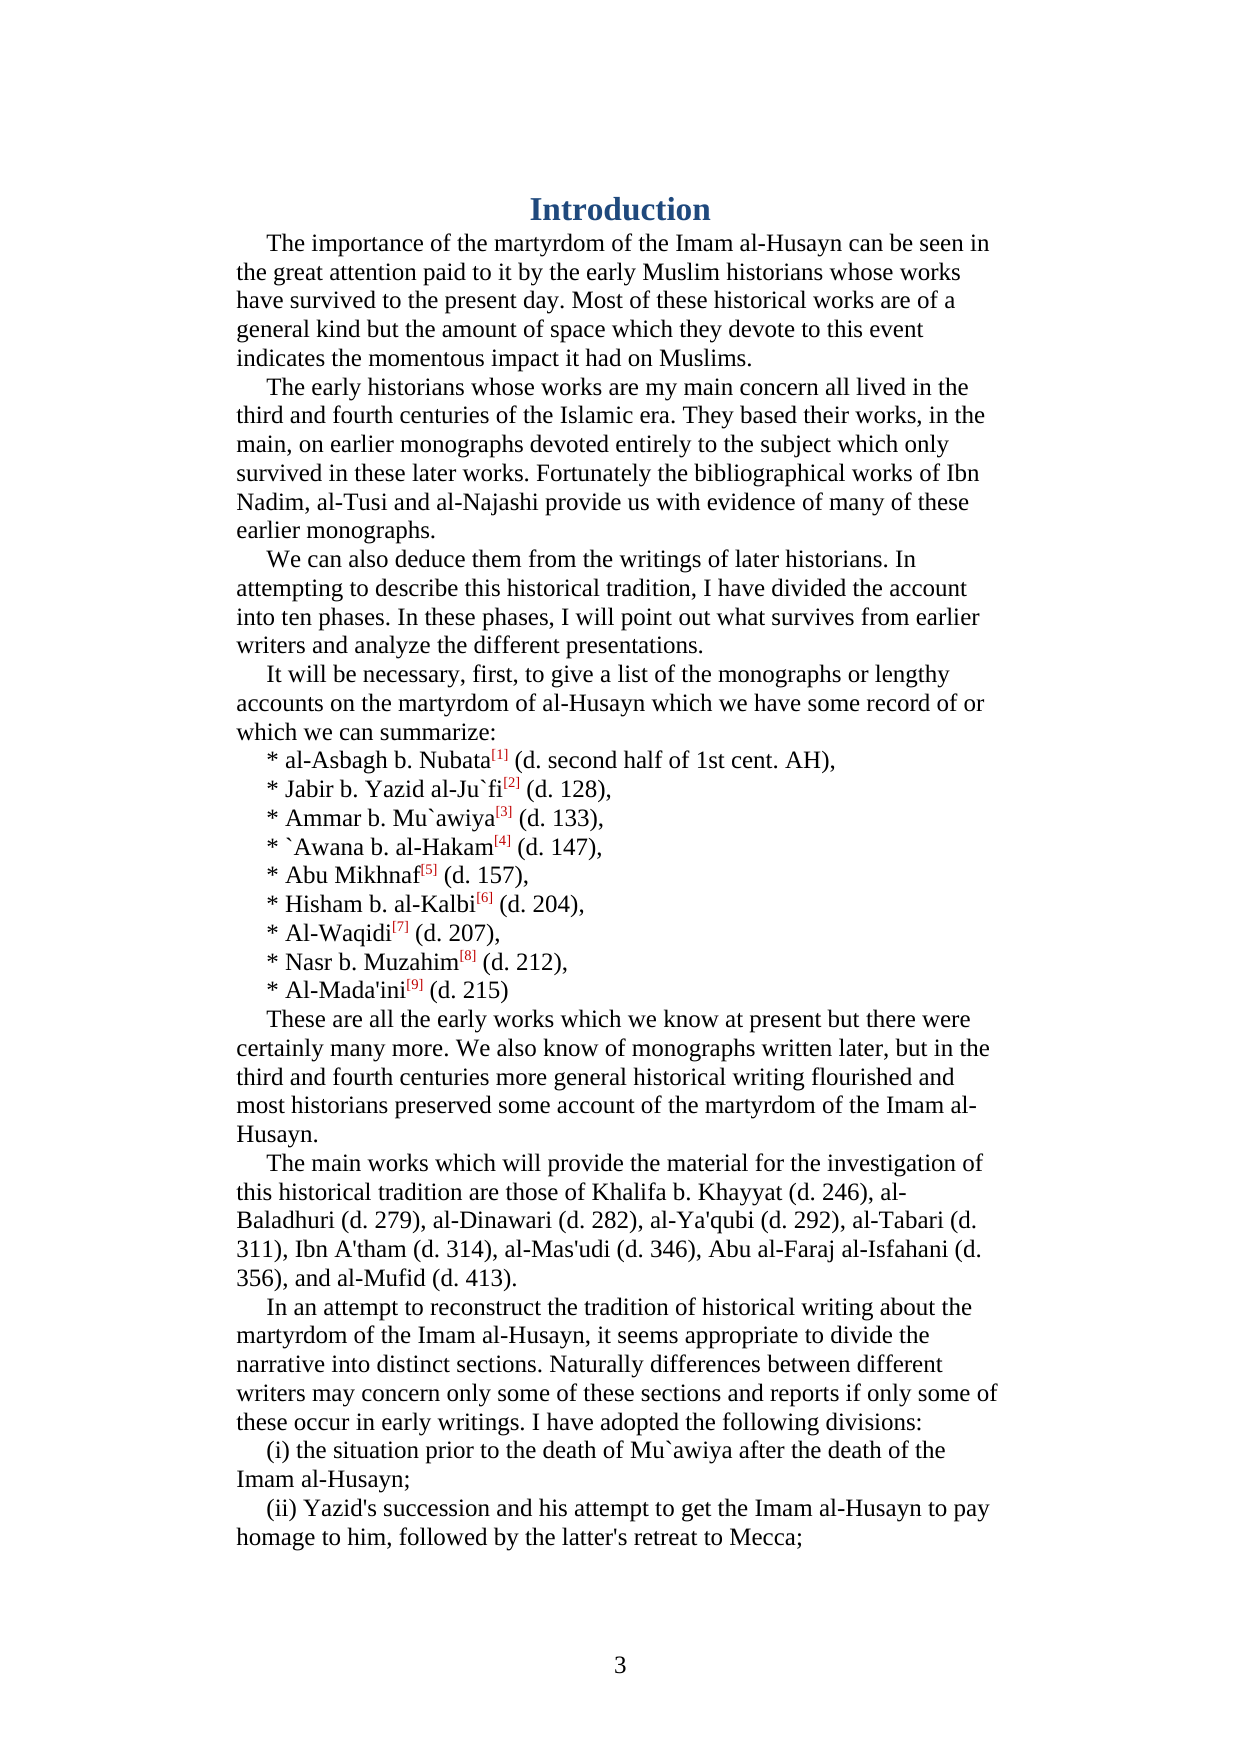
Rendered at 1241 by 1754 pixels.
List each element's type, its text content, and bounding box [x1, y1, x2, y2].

text * Abu Mikhnaf[5] (d. 157), [236, 861, 1004, 889]
text * al-Asbagh b. Nubata[1] (d. second half of 1st cent. AH), [236, 746, 1004, 774]
text (i) the situation prior to the death of Mu`awiya after the death of the Imam al-Husayn; [236, 1436, 1004, 1493]
text * Al-Mada'ini[9] (d. 215) [236, 976, 1004, 1004]
text * Ammar b. Mu`awiya[3] (d. 133), [236, 803, 1004, 832]
text * Al-Waqidi[7] (d. 207), [236, 918, 1004, 947]
text These are all the early works which we know at present but there were certainly many more. We also know of monographs written later, but in the third and fourth centuries more general historical writing flourished and most historians preserved some account of the martyrdom of the Imam al-Husayn. [236, 1004, 1004, 1148]
text The early historians whose works are my main concern all lived in the third and fourth centuries of the Islamic era. They based their works, in the main, on earlier monographs devoted entirely to the subject which only survived in these later works. Fortunately the bibliographical works of Ibn Nadim, al-Tusi and al-Najashi provide us with evidence of many of these earlier monographs. [236, 372, 1004, 544]
text (ii) Yazid's succession and his attempt to get the Imam al-Husayn to pay homage to him, followed by the latter's retreat to Mecca; [236, 1493, 1004, 1551]
text We can also deduce them from the writings of later historians. In attempting to describe this historical tradition, I have divided the account into ten phases. In these phases, I will point out what survives from earlier writers and analyze the different presentations. [236, 544, 1004, 659]
text * Hisham b. al-Kalbi[6] (d. 204), [236, 889, 1004, 918]
subtitle Introduction [236, 190, 1004, 228]
text It will be necessary, first, to give a list of the monographs or lengthy accounts on the martyrdom of al-Husayn which we have some record of or which we can summarize: [236, 659, 1004, 746]
text * `Awana b. al-Hakam[4] (d. 147), [236, 832, 1004, 861]
text The importance of the martyrdom of the Imam al-Husayn can be seen in the great attention paid to it by the early Muslim historians whose works have survived to the present day. Most of these historical works are of a general kind but the amount of space which they devote to this event indicates the momentous impact it had on Muslims. [236, 228, 1004, 372]
text The main works which will provide the material for the investigation of this historical tradition are those of Khalifa b. Khayyat (d. 246), al-Baladhuri (d. 279), al-Dinawari (d. 282), al-Ya'qubi (d. 292), al-Tabari (d. 311), Ibn A'tham (d. 314), al-Mas'udi (d. 346), Abu al-Faraj al-Isfahani (d. 356), and al-Mufid (d. 413). [236, 1148, 1004, 1292]
text * Jabir b. Yazid al-Ju`fi[2] (d. 128), [236, 774, 1004, 803]
text In an attempt to reconstruct the tradition of historical writing about the martyrdom of the Imam al-Husayn, it seems appropriate to divide the narrative into distinct sections. Naturally differences between different writers may concern only some of these sections and reports if only some of these occur in early writings. I have adopted the following divisions: [236, 1292, 1004, 1436]
text * Nasr b. Muzahim[8] (d. 212), [236, 947, 1004, 976]
